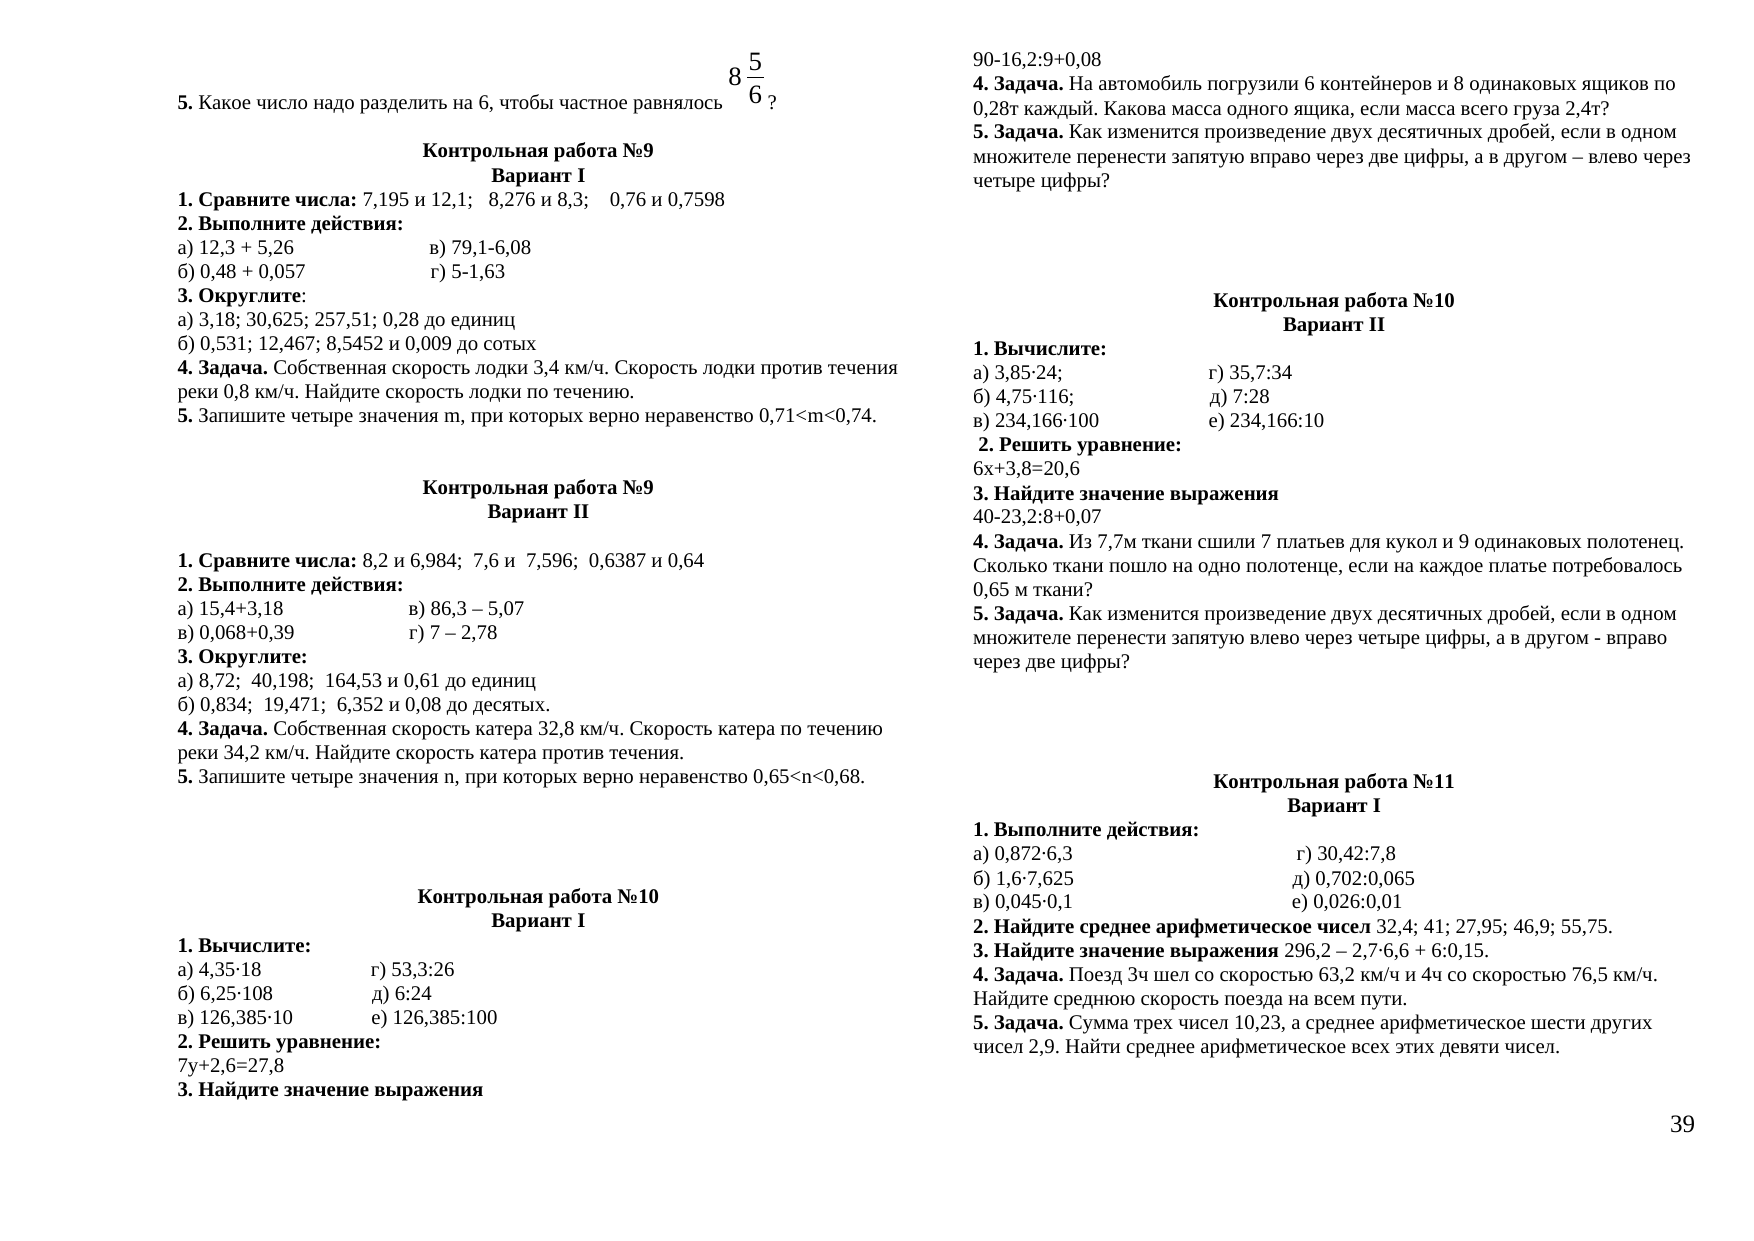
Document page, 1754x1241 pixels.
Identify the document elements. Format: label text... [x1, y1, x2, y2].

text 5. Запишите четыре значения n, при которых верно неравенство 0,65<n<0,68. [177, 764, 899, 788]
text 2. Выполните действия: [177, 572, 899, 596]
text а) 3,18; 30,625; 257,51; 0,28 до единиц [177, 307, 899, 331]
text в) 126,385∙10 е) 126,385:100 [177, 1005, 899, 1029]
text 5. Задача. Сумма трех чисел 10,23, а среднее арифметическое шести других чисел 2,9. Найти среднее арифметическое всех этих девяти чисел. [973, 1010, 1695, 1058]
text 4. Задача. Поезд 3ч шел со скоростью и 4ч со скоростью . Найдите среднюю скорость поезда на всем пути. [973, 962, 1695, 1010]
text 3. Найдите значение выражения 296,2 – 2,7∙6,6 + 6:0,15. [973, 938, 1695, 962]
text 6х+3,8=20,6 [973, 456, 1695, 480]
text 7у+2,6=27,8 [177, 1053, 899, 1077]
text Вариант II [973, 312, 1695, 336]
text 1. Сравните числа: 7,195 и 12,1; 8,276 и 8,3; 0,76 и 0,7598 [177, 187, 899, 211]
text а) 3,85∙24; г) 35,7:34 [973, 360, 1695, 384]
text 3. Найдите значение выражения [973, 480, 1695, 504]
text б) 6,25∙108 д) 6:24 [177, 981, 899, 1005]
text в) 0,045∙0,1 е) 0,026:0,01 [973, 889, 1695, 913]
text б) 4,75∙116; д) 7:28 [973, 384, 1695, 408]
text а) 0,872∙6,3 г) 30,42:7,8 [973, 841, 1695, 865]
text Контрольная работа №10 [973, 288, 1695, 312]
text 4. Задача. Собственная скорость лодки . Скорость лодки против течения реки . Найдите скорость лодки по течению. [177, 355, 899, 403]
text Вариант II [177, 499, 899, 523]
text Контрольная работа №9 [177, 138, 899, 162]
text 4. Задача. Собственная скорость катера . Скорость катера по течению реки . Найдите скорость катера против течения. [177, 716, 899, 764]
text б) 0,834; 19,471; 6,352 и 0,08 до десятых. [177, 692, 899, 716]
text Вариант I [177, 908, 899, 932]
text б) 0,48 + 0,057 г) 5-1,63 [177, 259, 899, 283]
text 5. Какое число надо разделить на 6, чтобы частное равнялось ? [177, 47, 899, 114]
text 5. Запишите четыре значения m, при которых верно неравенство 0,71<m<0,74. [177, 403, 899, 427]
text 2. Найдите среднее арифметическое чисел 32,4; 41; 27,95; 46,9; 55,75. [973, 913, 1695, 938]
text 4. Задача. Из 7,7м ткани сшили 7 платьев для кукол и 9 одинаковых полотенец. Сколько ткани пошло на одно полотенце, если на каждое платье потребовалось ткани? [973, 528, 1695, 601]
text 2. Решить уравнение: [177, 1029, 899, 1053]
text 90-16,2:9+0,08 [973, 47, 1695, 71]
text 2. Выполните действия: [177, 211, 899, 235]
text 3. Найдите значение выражения [177, 1077, 899, 1101]
text 3. Округлите: [177, 644, 899, 668]
text 1. Вычислите: [177, 932, 899, 957]
text 5. Задача. Как изменится произведение двух десятичных дробей, если в одном множителе перенести запятую влево через четыре цифры, а в другом - вправо через две цифры? [973, 601, 1695, 673]
text 1. Сравните числа: 8,2 и 6,984; 7,6 и 7,596; 0,6387 и 0,64 [177, 547, 899, 572]
text в) 0,068+0,39 г) 7 – 2,78 [177, 620, 899, 644]
text Вариант I [177, 162, 899, 187]
text 40-23,2:8+0,07 [973, 504, 1695, 528]
text 3. Округлите: [177, 283, 899, 307]
text б) 0,531; 12,467; 8,5452 и 0,009 до сотых [177, 331, 899, 355]
text а) 12,3 + 5,26 в) 79,1-6,08 [177, 235, 899, 259]
text б) 1,6∙7,625 д) 0,702:0,065 [973, 865, 1695, 889]
text Контрольная работа №10 [177, 884, 899, 908]
text 2. Решить уравнение: [973, 432, 1695, 456]
text а) 4,35∙18 г) 53,3:26 [177, 957, 899, 981]
text а) 15,4+3,18 в) 86,3 – 5,07 [177, 596, 899, 620]
text 4. Задача. На автомобиль погрузили 6 контейнеров и 8 одинаковых ящиков по 0,28т каждый. Какова масса одного ящика, если масса всего груза 2,4т? [973, 71, 1695, 119]
text в) 234,166∙100 е) 234,166:10 [973, 408, 1695, 432]
text Контрольная работа №9 [177, 475, 899, 499]
text Вариант I [973, 793, 1695, 817]
text 1. Вычислите: [973, 336, 1695, 360]
text а) 8,72; 40,198; 164,53 и 0,61 до единиц [177, 668, 899, 692]
text 5. Задача. Как изменится произведение двух десятичных дробей, если в одном множителе перенести запятую вправо через две цифры, а в другом – влево через четыре цифры? [973, 119, 1695, 192]
text Контрольная работа №11 [973, 769, 1695, 793]
text 1. Выполните действия: [973, 817, 1695, 841]
